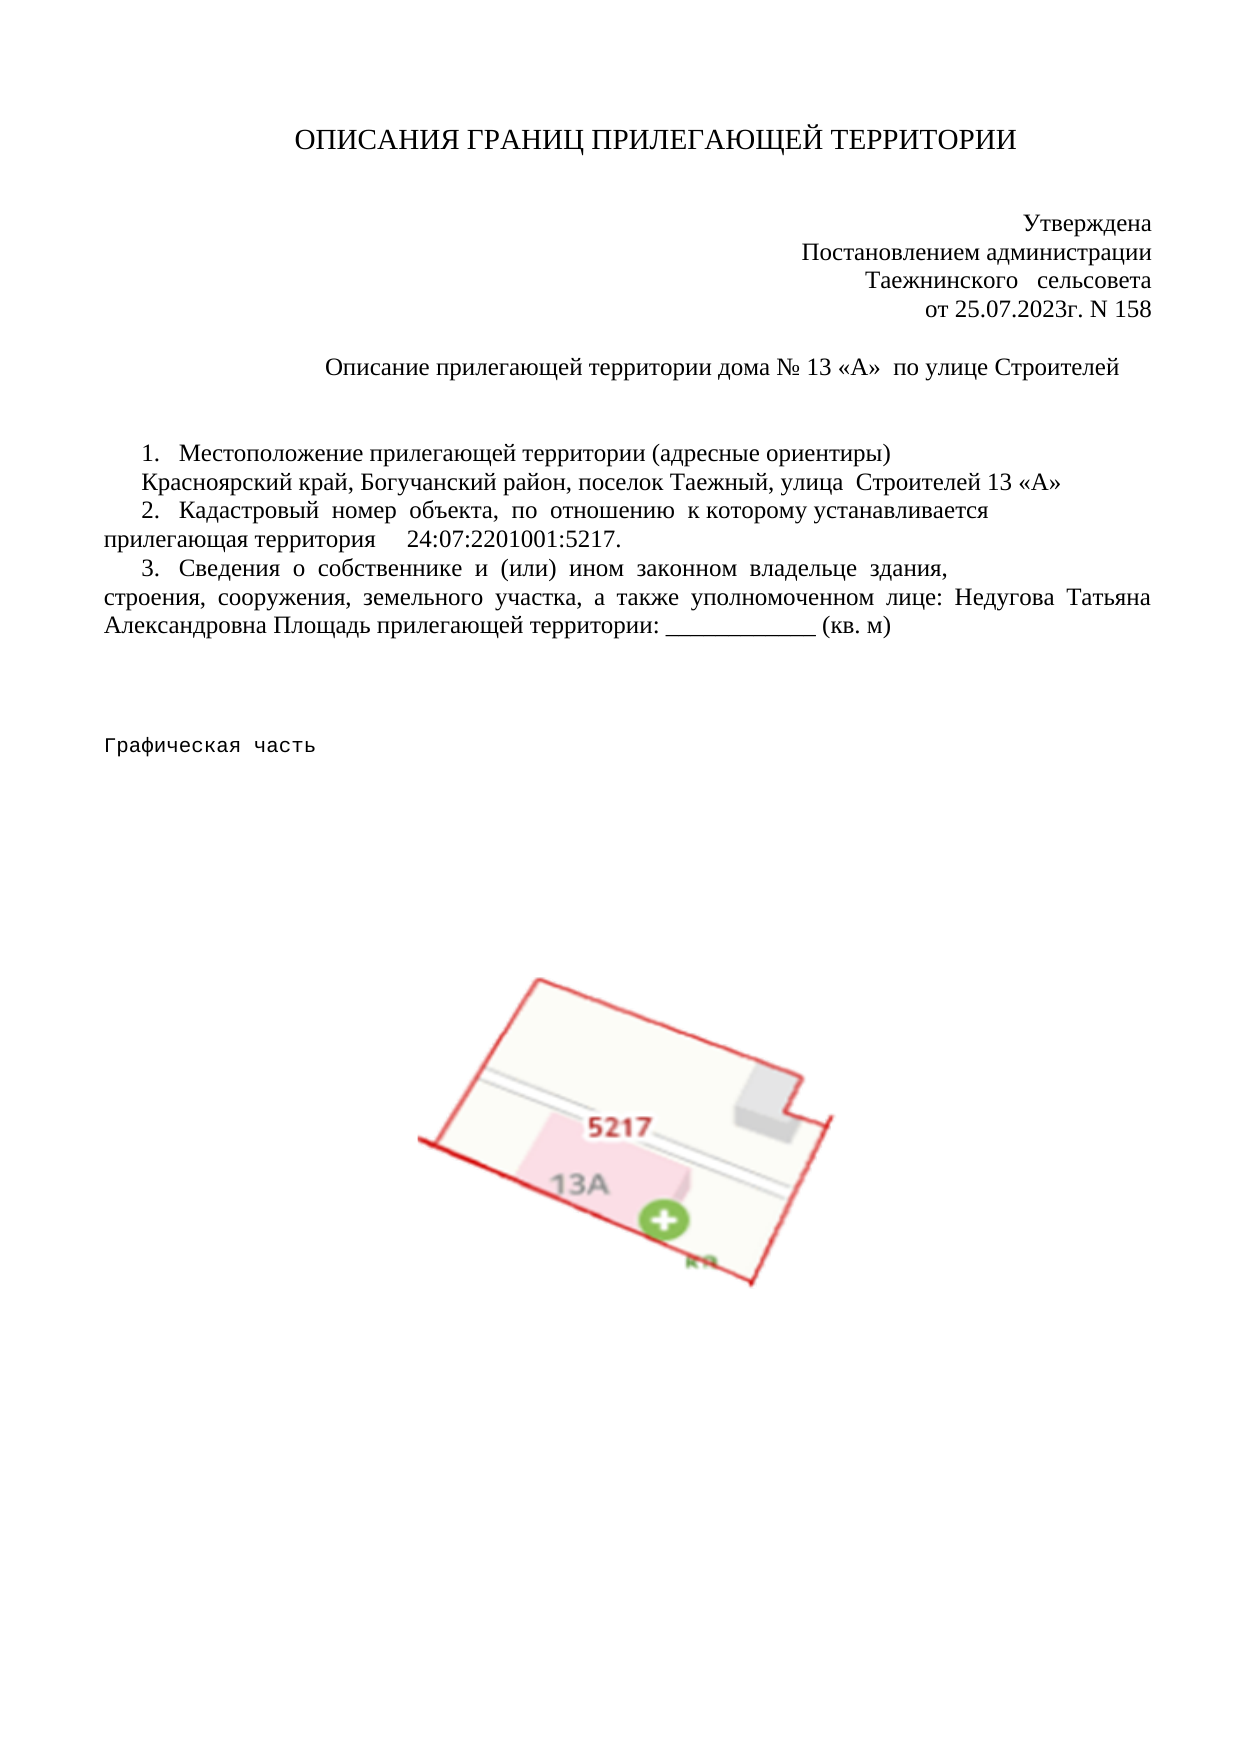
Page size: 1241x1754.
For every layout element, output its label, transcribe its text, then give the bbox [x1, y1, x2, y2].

text прилегающая территория 24:07:2201001:5217. [103, 524, 1152, 553]
text строения, сооружения, земельного участка, а также уполномоченном лице: Недугова Татьяна Александровна Площадь прилегающей территории: ____________ (кв. м) [103, 582, 1152, 639]
text Графическая часть [103, 735, 1152, 759]
text от 25.07.2023г. N 158 [354, 294, 1152, 323]
text Красноярский край, Богучанский район, поселок Таежный, улица Строителей 13 «А» [141, 467, 1152, 496]
text Утверждена [354, 208, 1152, 237]
list Сведения о собственнике и (или) ином законном владельце здания, [141, 553, 1152, 582]
text Таежнинского сельсовета [354, 266, 1152, 294]
picture [417, 976, 838, 1290]
list Местоположение прилегающей территории (адресные ориентиры) [141, 438, 1152, 467]
text Постановлением администрации [354, 237, 1152, 266]
list Кадастровый номер объекта, по отношению к которому устанавливается [141, 496, 1152, 524]
text ОПИСАНИЯ ГРАНИЦ ПРИЛЕГАЮЩЕЙ ТЕРРИТОРИИ [103, 122, 1152, 156]
text Описание прилегающей территории дома № 13 «А» по улице Строителей [103, 352, 1152, 381]
